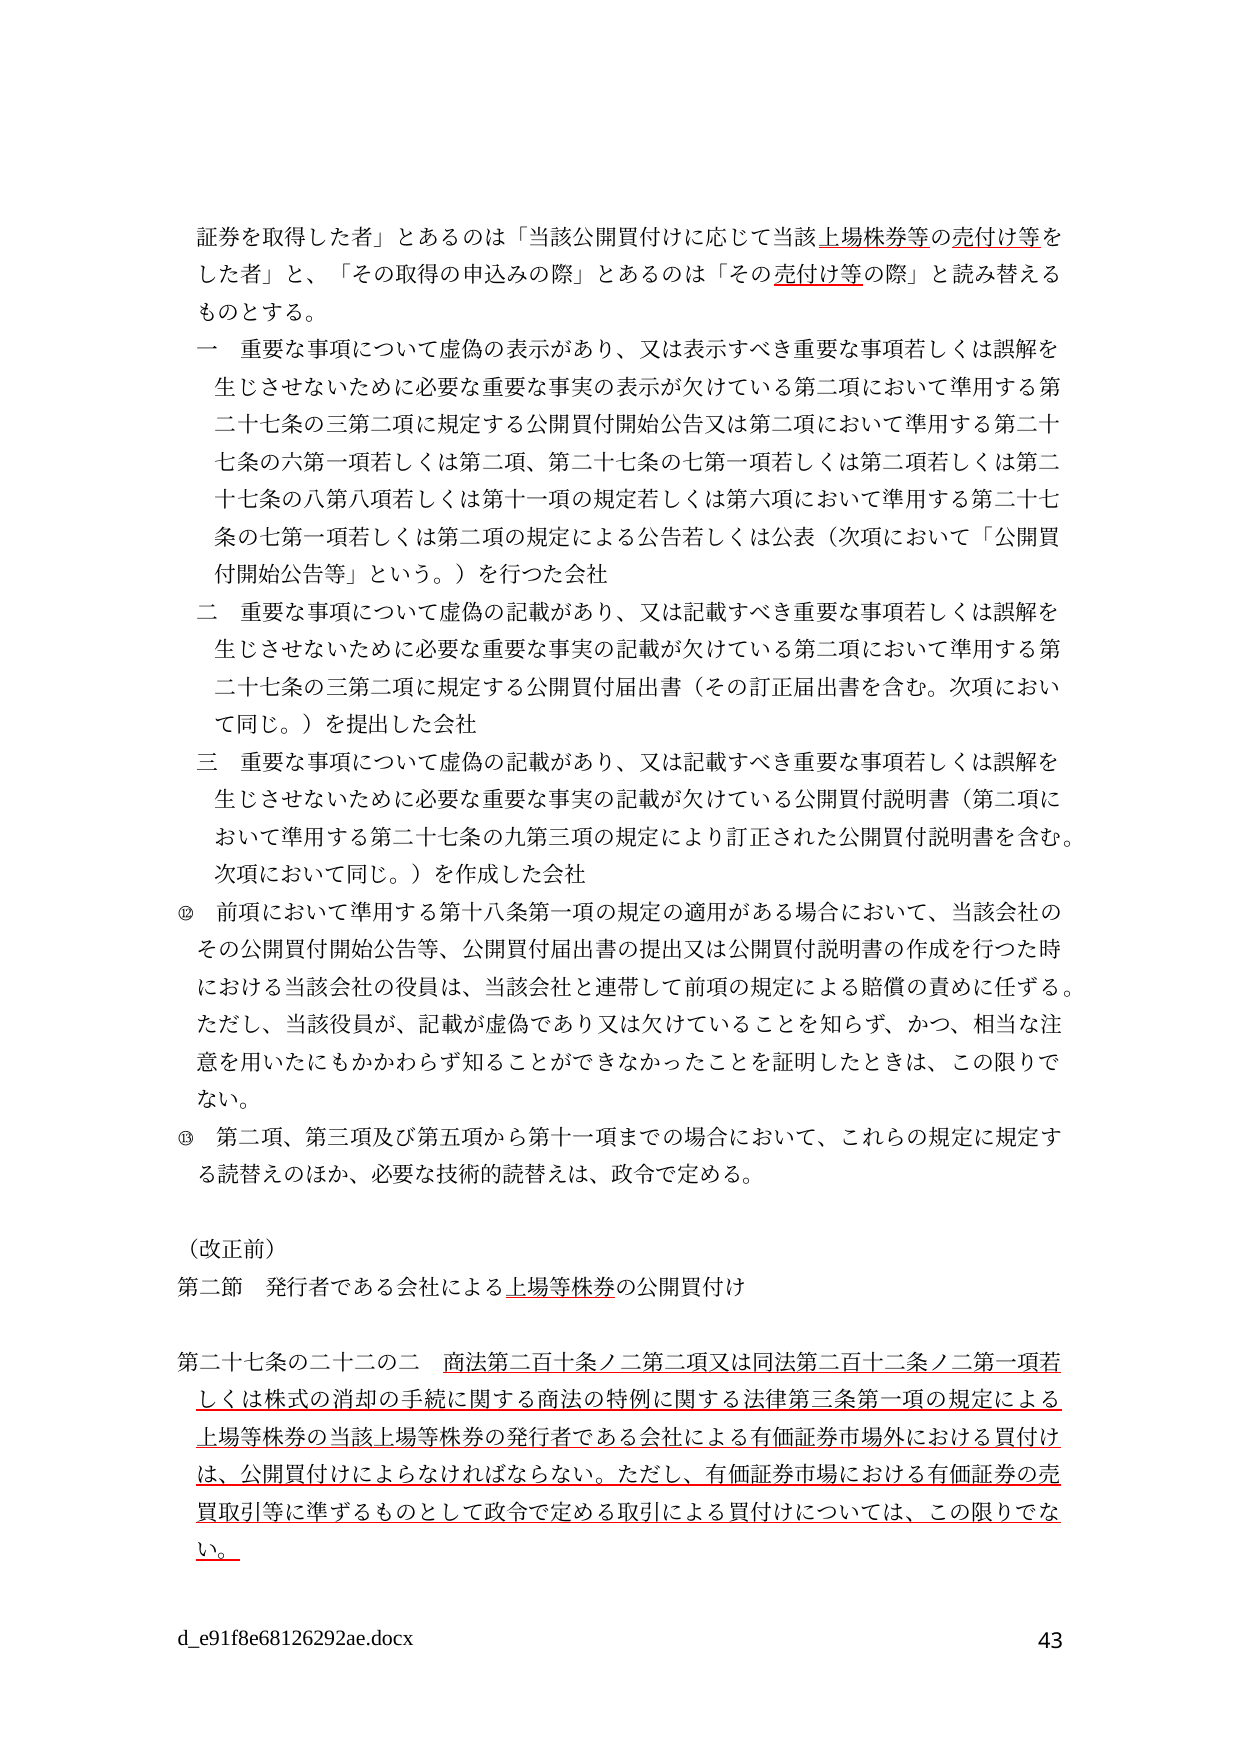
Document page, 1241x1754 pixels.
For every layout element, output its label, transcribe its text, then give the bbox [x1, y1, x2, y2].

text 二 重要な事項について虚偽の記載があり、又は記載すべき重要な事項若しくは誤解を生じさせないために必要な重要な事実の記載が欠けている第二項において準用する第二十七条の三第二項に規定する公開買付届出書（その訂正届出書を含む。次項において同じ。）を提出した会社 [196, 592, 1063, 742]
text 三 重要な事項について虚偽の記載があり、又は記載すべき重要な事項若しくは誤解を生じさせないために必要な重要な事実の記載が欠けている公開買付説明書（第二項において準用する第二十七条の九第三項の規定により訂正された公開買付説明書を含む。次項において同じ。）を作成した会社 [196, 742, 1063, 892]
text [177, 217, 1063, 329]
text ⑬ 第二項、第三項及び第五項から第十一項までの場合において、これらの規定に規定する読替えのほか、必要な技術的読替えは、政令で定める。 [177, 1117, 1063, 1192]
text 第二十七条の二十二の二 商法第二百十条ノ二第二項又は同法第二百十二条ノ二第一項若しくは株式の消却の手続に関する商法の特例に関する法律第三条第一項の規定による 上場等株券の当該上場等株券の発行者である会社による有価証券市場外における買付けは、公開買付けによらなければならない。ただし、有価証券市場における有価証券の売買取引等に準ずるものとして政令で定める取引による買付けについては、この限りでない。 [177, 1342, 1063, 1567]
text 第二節 発行者である会社による上場等株券の公開買付け [177, 1267, 1063, 1304]
text （改正前） [177, 1229, 1063, 1267]
text ⑫ 前項において準用する第十八条第一項の規定の適用がある場合において、当該会社のその公開買付開始公告等、公開買付届出書の提出又は公開買付説明書の作成を行つた時における当該会社の役員は、当該会社と連帯して前項の規定による賠償の責めに任ずる。ただし、当該役員が、記載が虚偽であり又は欠けていることを知らず、かつ、相当な注意を用いたにもかかわらず知ることができなかったことを証明したときは、この限りでない。 [177, 892, 1063, 1117]
text 一 重要な事項について虚偽の表示があり、又は表示すべき重要な事項若しくは誤解を生じさせないために必要な重要な事実の表示が欠けている第二項において準用する第二十七条の三第二項に規定する公開買付開始公告又は第二項において準用する第二十七条の六第一項若しくは第二項、第二十七条の七第一項若しくは第二項若しくは第二十七条の八第八項若しくは第十一項の規定若しくは第六項において準用する第二十七条の七第一項若しくは第二項の規定による公告若しくは公表（次項において「公開買付開始公告等」という。）を行つた会社 [196, 329, 1063, 592]
